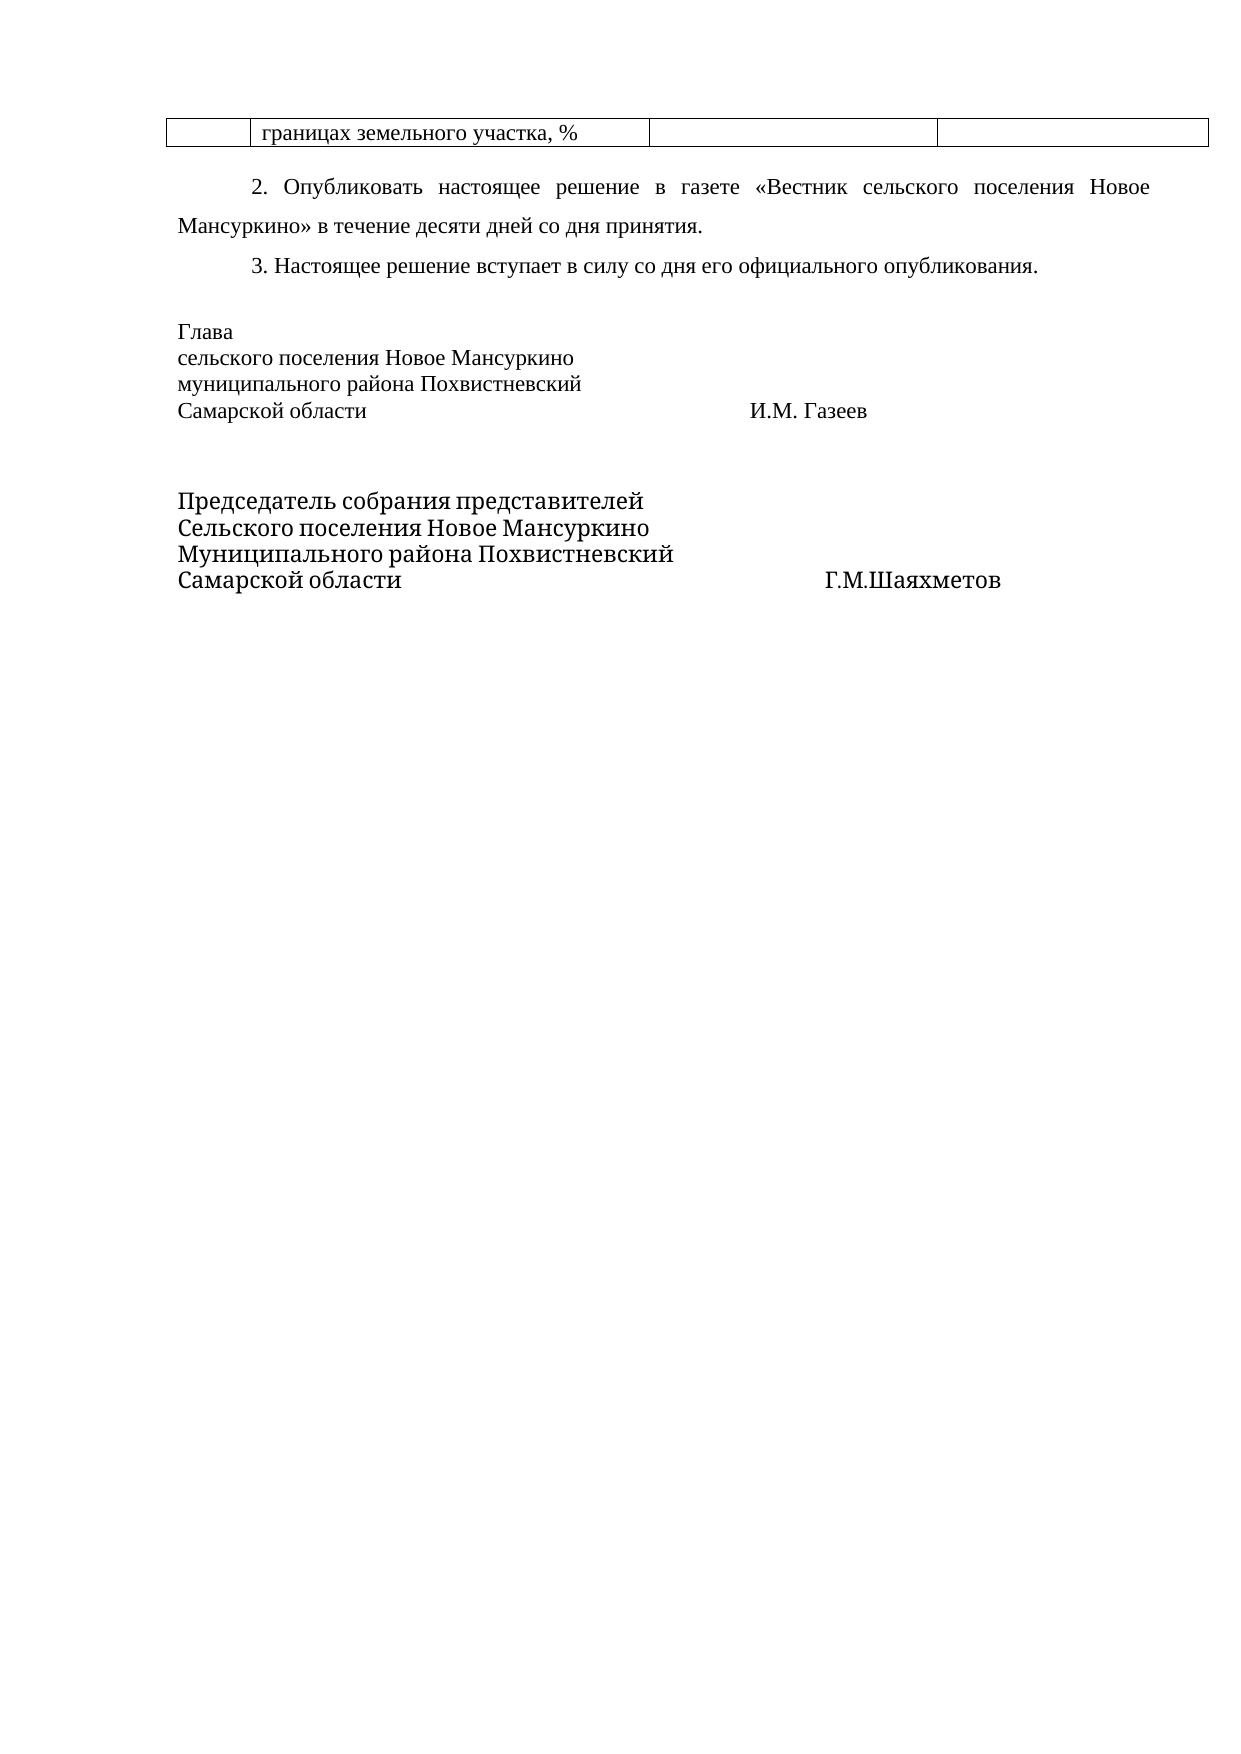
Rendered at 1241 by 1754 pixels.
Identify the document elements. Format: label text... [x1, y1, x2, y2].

text Самарской области Г.М.Шаяхметов [177, 568, 1152, 594]
text Муниципального района Похвистневский [177, 542, 1152, 568]
table_cell 60 [938, 119, 1208, 146]
text 2. Опубликовать настоящее решение в газете «Вестник сельского поселения Новое Мансуркино» в течение десяти дней со дня принятия. [177, 173, 1152, 239]
text муниципального района Похвистневский [177, 370, 1152, 397]
text Председатель собрания представителей [177, 489, 1152, 515]
text Самарской области И.М. Газеев [177, 397, 1152, 423]
text Сельского поселения Новое Мансуркино [177, 515, 1152, 542]
text Глава [177, 318, 1152, 344]
table_cell 50 [650, 119, 937, 146]
text сельского поселения Новое Мансуркино [177, 344, 1152, 370]
text 3. Настоящее решение вступает в силу со дня его официального опубликования. [177, 252, 1152, 278]
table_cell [251, 119, 649, 146]
table_cell [167, 119, 250, 146]
